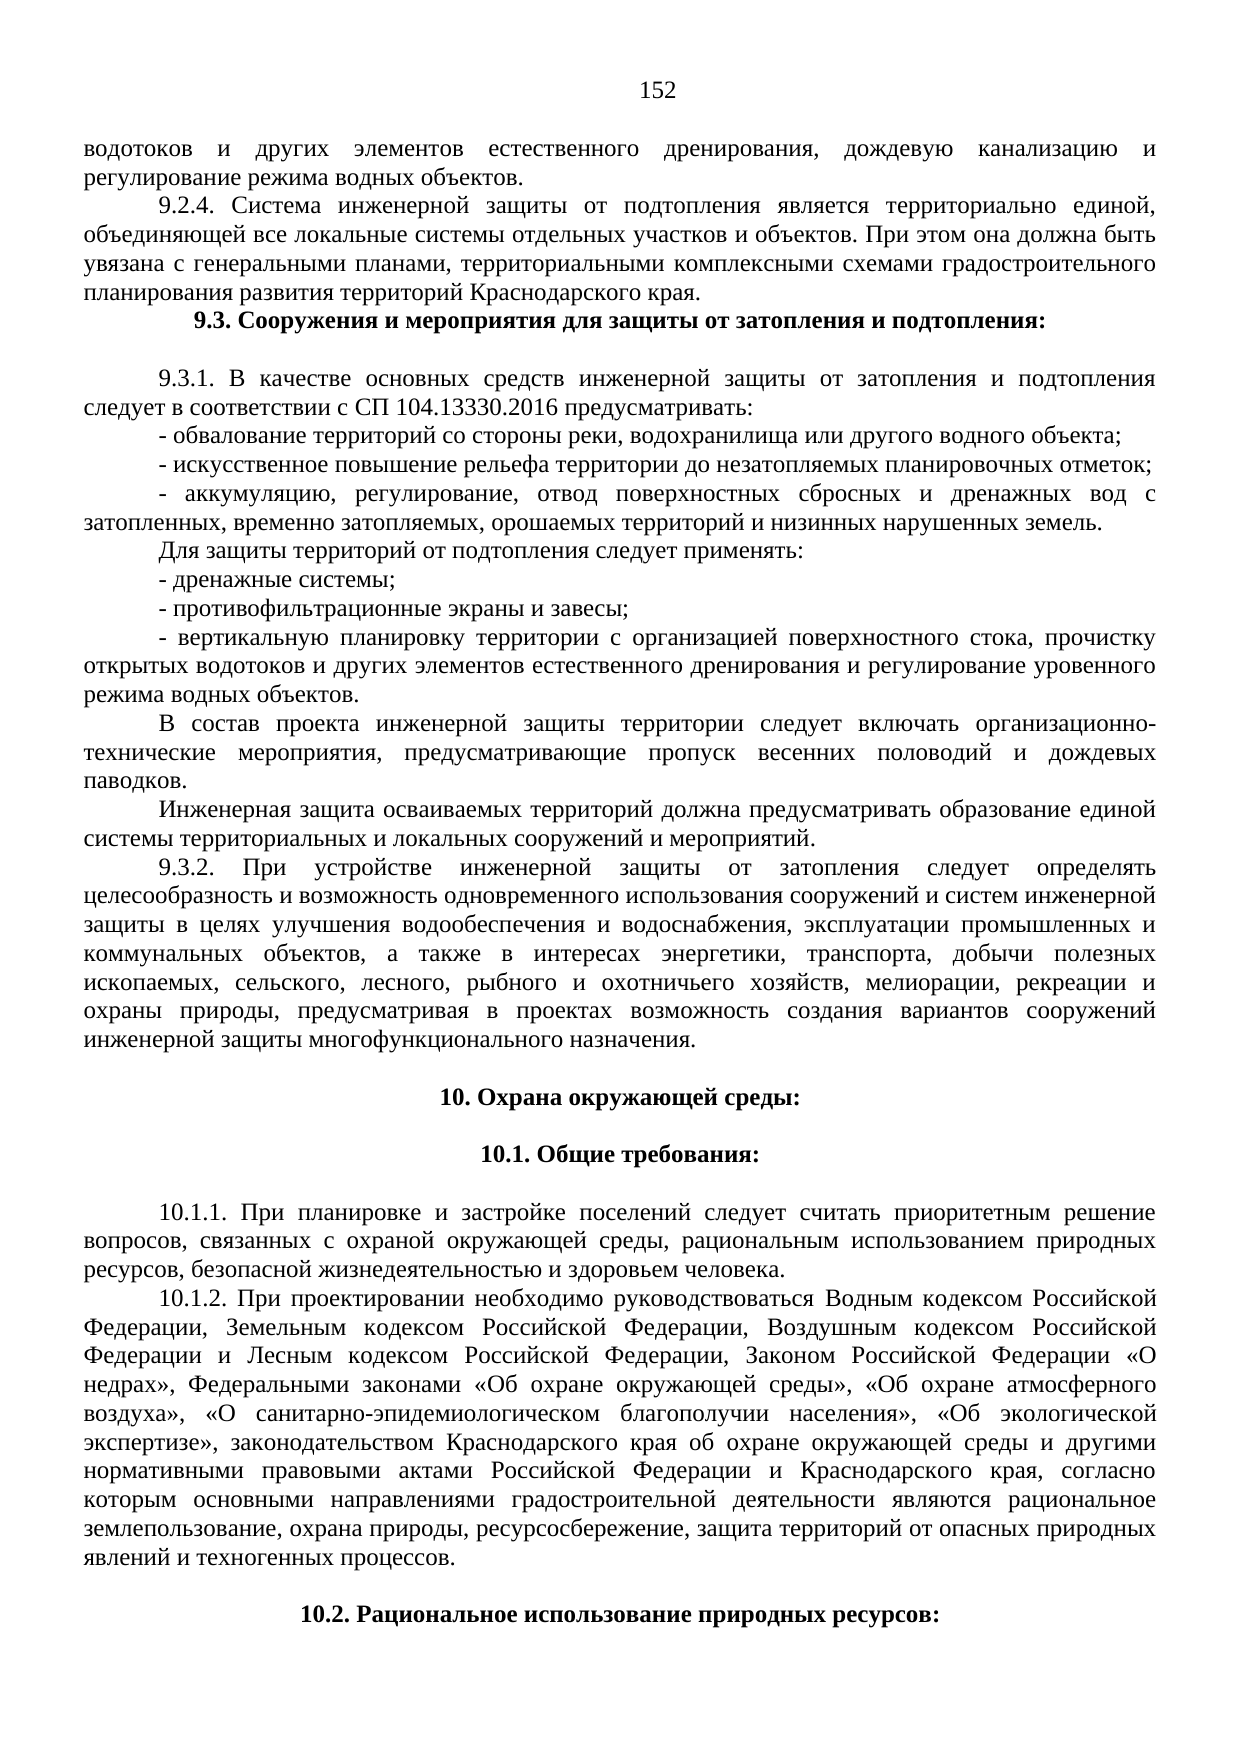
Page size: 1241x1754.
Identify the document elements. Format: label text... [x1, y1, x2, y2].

text - противофильтрационные экраны и завесы; [83, 593, 1157, 622]
subtitle 9.3. Сооружения и мероприятия для защиты от затопления и подтопления: [83, 305, 1157, 334]
text В состав проекта инженерной защиты территории следует включать организационно-технические мероприятия, предусматривающие пропуск весенних половодий и дождевых паводков. [83, 708, 1157, 794]
subtitle 10.1. Общие требования: [83, 1139, 1157, 1168]
subtitle 10. Охрана окружающей среды: [83, 1082, 1157, 1110]
text - обвалование территорий со стороны реки, водохранилища или другого водного объекта; [83, 420, 1157, 449]
text 9.2.4. Система инженерной защиты от подтопления является территориально единой, объединяющей все локальные системы отдельных участков и объектов. При этом она должна быть увязана с генеральными планами, территориальными комплексными схемами градостроительного планирования развития территорий Краснодарского края. [83, 190, 1157, 305]
text 9.3.2. При устройстве инженерной защиты от затопления следует определять целесообразность и возможность одновременного использования сооружений и систем инженерной защиты в целях улучшения водообеспечения и водоснабжения, эксплуатации промышленных и коммунальных объектов, а также в интересах энергетики, транспорта, добычи полезных ископаемых, сельского, лесного, рыбного и охотничьего хозяйств, мелиорации, рекреации и охраны природы, предусматривая в проектах возможность создания вариантов сооружений инженерной защиты многофункционального назначения. [83, 852, 1157, 1053]
text - вертикальную планировку территории с организацией поверхностного стока, прочистку открытых водотоков и других элементов естественного дренирования и регулирование уровенного режима водных объектов. [83, 622, 1157, 708]
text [83, 133, 1157, 190]
subtitle 10.2. Рациональное использование природных ресурсов: [83, 1599, 1157, 1628]
text 10.1.1. При планировке и застройке поселений следует считать приоритетным решение вопросов, связанных с охраной окружающей среды, рациональным использованием природных ресурсов, безопасной жизнедеятельностью и здоровьем человека. [83, 1197, 1157, 1283]
text 10.1.2. При проектировании необходимо руководствоваться Водным кодексом Российской Федерации, Земельным кодексом Российской Федерации, Воздушным кодексом Российской Федерации и Лесным кодексом Российской Федерации, Законом Российской Федерации «О недрах», Федеральными законами «Об охране окружающей среды», «Об охране атмосферного воздуха», «О санитарно-эпидемиологическом благополучии населения», «Об экологической экспертизе», законодательством Краснодарского края об охране окружающей среды и другими нормативными правовыми актами Российской Федерации и Краснодарского края, согласно которым основными направлениями градостроительной деятельности являются рациональное землепользование, охрана природы, ресурсосбережение, защита территорий от опасных природных явлений и техногенных процессов. [83, 1283, 1157, 1570]
text - дренажные системы; [83, 564, 1157, 593]
text Для защиты территорий от подтопления следует применять: [83, 535, 1157, 564]
text - аккумуляцию, регулирование, отвод поверхностных сбросных и дренажных вод с затопленных, временно затопляемых, орошаемых территорий и низинных нарушенных земель. [83, 478, 1157, 535]
text 9.3.1. В качестве основных средств инженерной защиты от затопления и подтопления следует в соответствии с СП 104.13330.2016 предусматривать: [83, 363, 1157, 420]
text - искусственное повышение рельефа территории до незатопляемых планировочных отметок; [83, 449, 1157, 478]
text Инженерная защита осваиваемых территорий должна предусматривать образование единой системы территориальных и локальных сооружений и мероприятий. [83, 794, 1157, 852]
